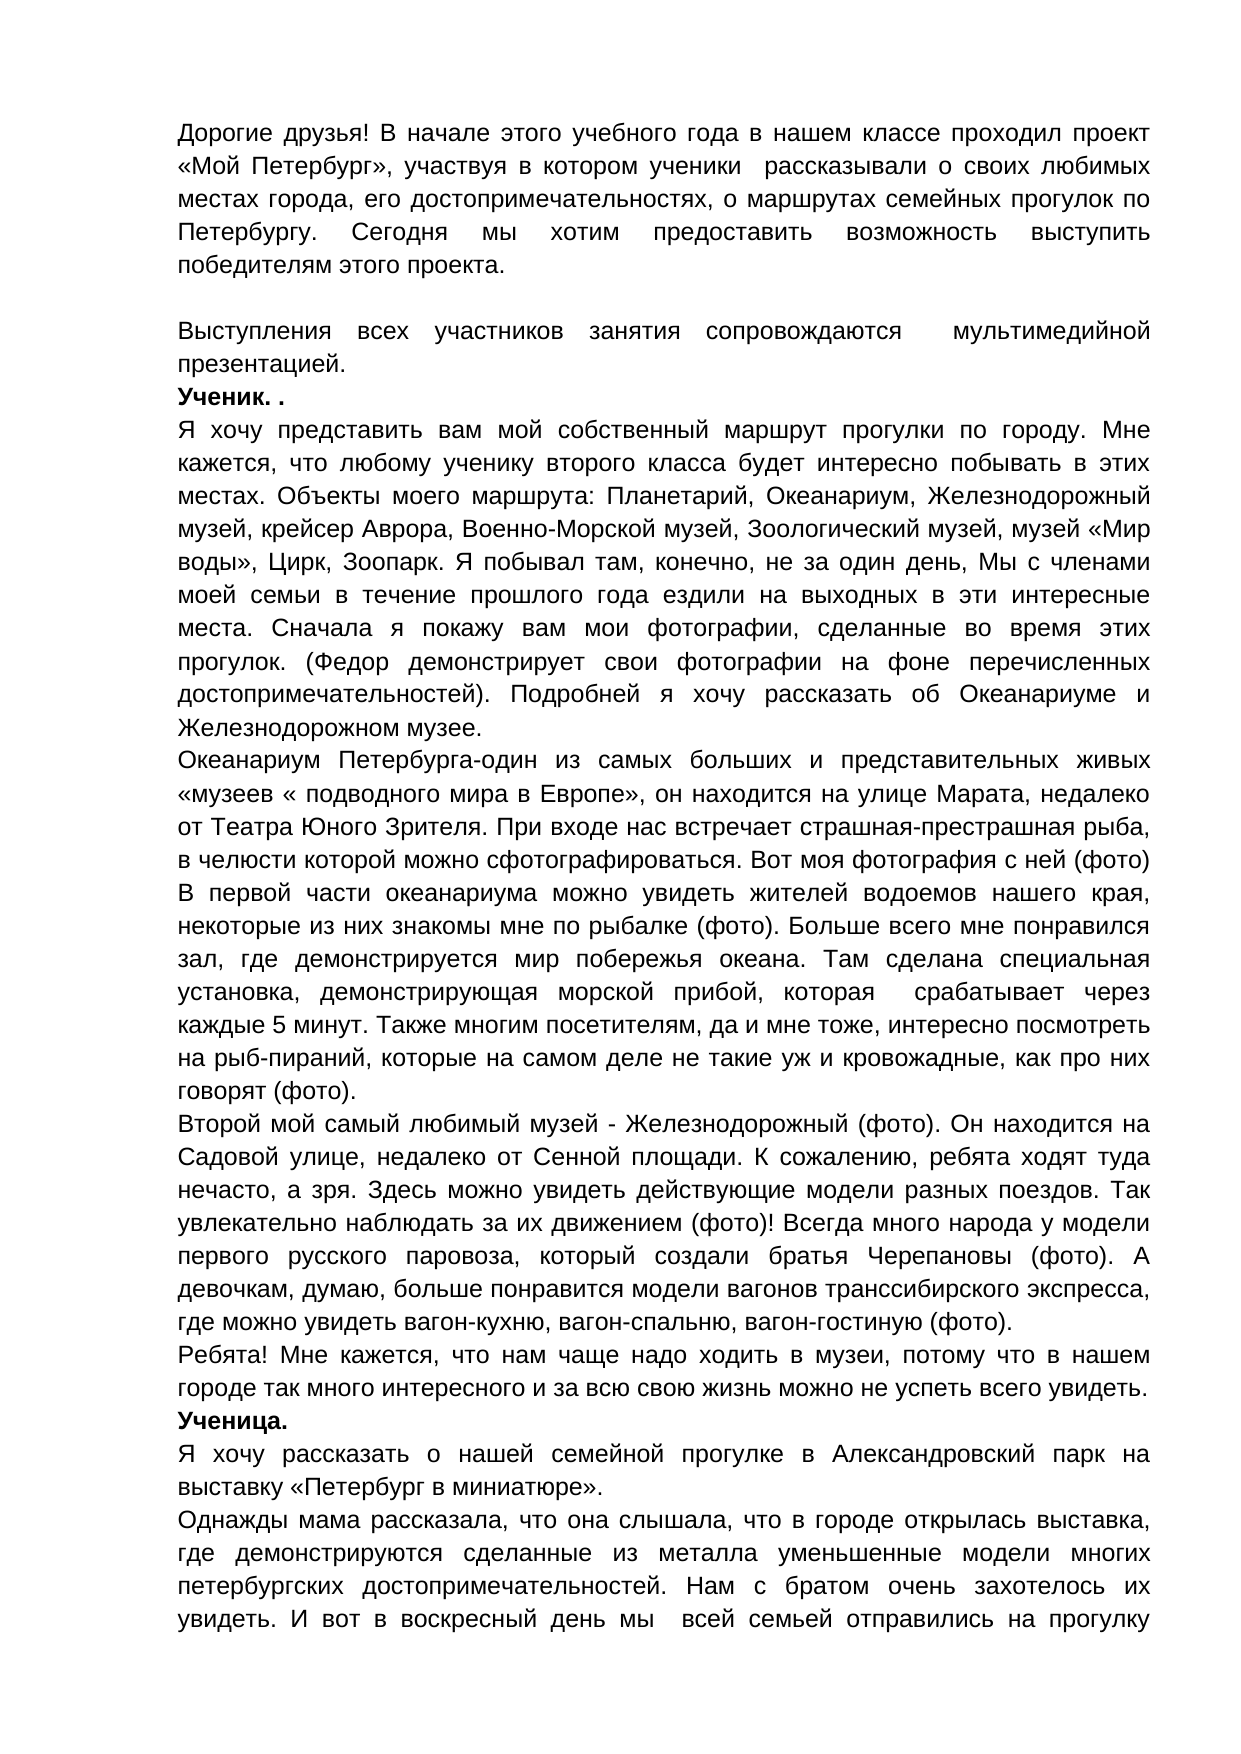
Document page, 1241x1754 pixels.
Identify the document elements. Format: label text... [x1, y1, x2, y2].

list Второй мой самый любимый музей - Железнодорожный (фото). Он находится на Садовой улице, недалеко от Сенной площади. К сожалению, ребята ходят туда нечасто, а зря. Здесь можно увидеть действующие модели разных поездов. Так увлекательно наблюдать за их движением (фото)! Всегда много народа у модели первого русского паровоза, который создали братья Черепановы (фото). А девочкам, думаю, больше понравится модели вагонов транссибирского экспресса, где можно увидеть вагон-кухню, вагон-спальню, вагон-гостиную (фото). [177, 1109, 1152, 1336]
list Я хочу рассказать о нашей семейной прогулке в Александровский парк на выставку «Петербург в миниатюре». [177, 1439, 1152, 1501]
list Океанариум Петербурга-один из самых больших и представительных живых «музеев « подводного мира в Европе», он находится на улице Марата, недалеко от Театра Юного Зрителя. При входе нас встречает страшная-престрашная рыба, в челюсти которой можно сфотографироваться. Вот моя фотография с ней (фото) В первой части океанариума можно увидеть жителей водоемов нашего края, некоторые из них знакомы мне по рыбалке (фото). Больше всего мне понравился зал, где демонстрируется мир побережья океана. Там сделана специальная установка, демонстрирующая морской прибой, которая срабатывает через каждые 5 минут. Также многим посетителям, да и мне тоже, интересно посмотреть на рыб-пираний, которые на самом деле не такие уж и кровожадные, как про них говорят (фото). [177, 746, 1152, 1104]
list Ученица. [177, 1406, 1152, 1435]
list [177, 1505, 1152, 1633]
list Ребята! Мне кажется, что нам чаще надо ходить в музеи, потому что в нашем городе так много интересного и за всю свою жизнь можно не успеть всего увидеть. [177, 1340, 1152, 1402]
list Дорогие друзья! В начале этого учебного года в нашем классе проходил проект «Мой Петербург», участвуя в котором ученики рассказывали о своих любимых местах города, его достопримечательностях, о маршрутах семейных прогулок по Петербургу. Сегодня мы хотим предоставить возможность выступить победителям этого проекта. [177, 118, 1152, 279]
list Я хочу представить вам мой собственный маршрут прогулки по городу. Мне кажется, что любому ученику второго класса будет интересно побывать в этих местах. Объекты моего маршрута: Планетарий, Океанариум, Железнодорожный музей, крейсер Аврора, Военно-Морской музей, Зоологический музей, музей «Мир воды», Цирк, Зоопарк. Я побывал там, конечно, не за один день, Мы с членами моей семьи в течение прошлого года ездили на выходных в эти интересные места. Сначала я покажу вам мои фотографии, сделанные во время этих прогулок. (Федор демонстрирует свои фотографии на фоне перечисленных достопримечательностей). Подробней я хочу рассказать об Океанариуме и Железнодорожном музее. [177, 415, 1152, 741]
list Ученик. . [177, 382, 1152, 411]
list Выступления всех участников занятия сопровождаются мультимедийной презентацией. [177, 316, 1152, 378]
